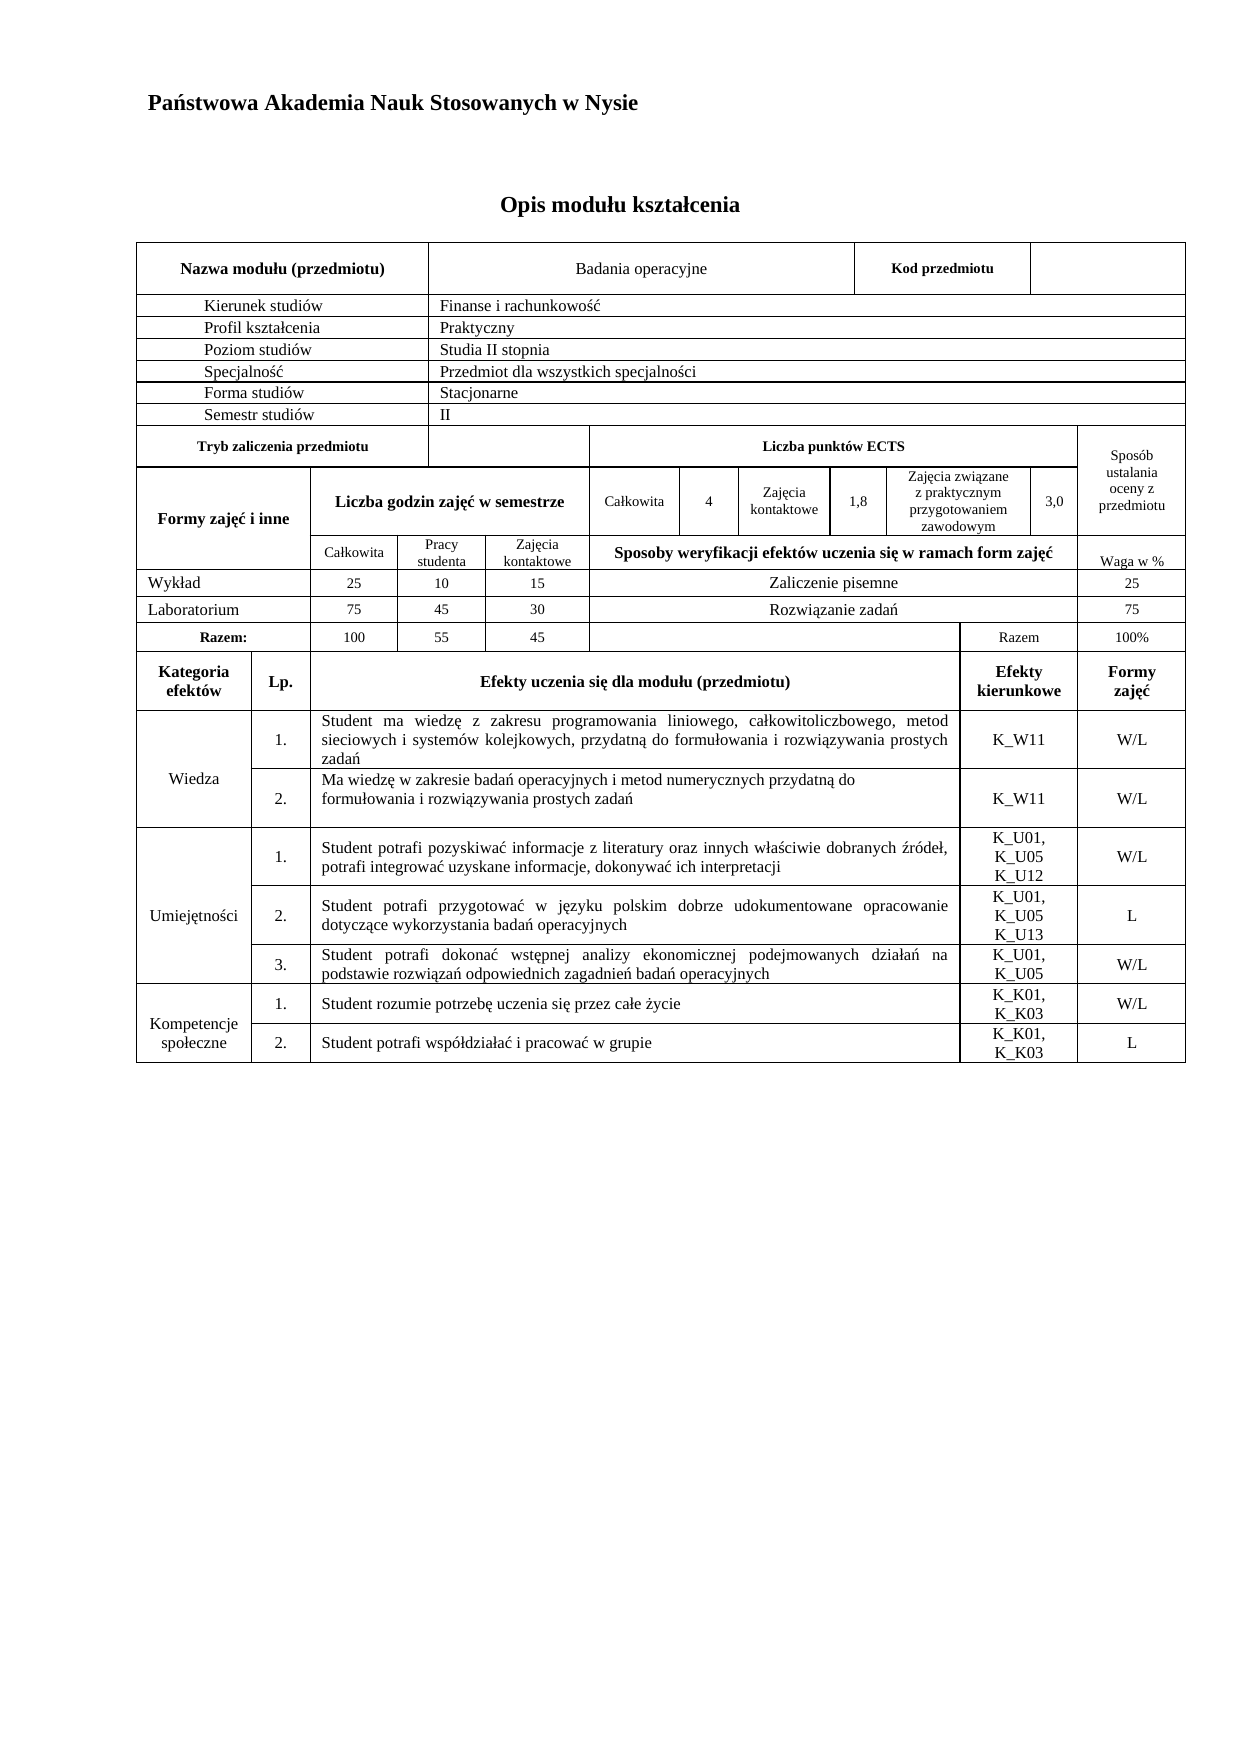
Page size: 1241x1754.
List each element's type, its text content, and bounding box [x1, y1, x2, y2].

table_cell 15 [486, 570, 589, 596]
table_cell Student ma wiedzę z zakresu programowania liniowego, całkowitoliczbowego, metod sieciowych i systemów kolejkowych, przydatną do formułowania i rozwiązywania prostych zadań [311, 711, 959, 768]
table_cell W/L [1078, 711, 1185, 768]
table_cell Specjalność [137, 361, 428, 381]
table_cell Kompetencje społeczne [137, 984, 251, 1062]
table_cell Kierunek studiów [137, 295, 428, 316]
table_cell K_U01, K_U05 [961, 945, 1077, 983]
table_cell Profil kształcenia [137, 317, 428, 338]
table_cell 1,8 [831, 468, 886, 534]
table_cell K_U01, K_U05 K_U12 [961, 828, 1077, 885]
table_cell K_K01, K_K03 [961, 984, 1077, 1023]
table_cell Lp. [252, 652, 310, 710]
table_cell Kategoria efektów [137, 652, 251, 710]
table_cell 1. [252, 828, 310, 885]
table_cell 1. [252, 711, 310, 768]
table_cell Efekty uczenia się dla modułu (przedmiotu) [311, 652, 959, 710]
table_cell 2. [252, 769, 310, 827]
table_cell Student rozumie potrzebę uczenia się przez całe życie [311, 984, 959, 1023]
table_cell Sposób ustalania oceny z przedmiotu [1078, 426, 1185, 534]
text Opis modułu kształcenia [148, 191, 1092, 217]
table_cell W/L [1078, 984, 1185, 1023]
table_cell Zajęcia kontaktowe [486, 536, 589, 569]
table_cell 2. [252, 1024, 310, 1062]
table_cell 4 [680, 468, 738, 534]
table_header Kod przedmiotu [855, 243, 1030, 294]
table_cell Forma studiów [137, 383, 428, 403]
table_cell 75 [1078, 597, 1185, 622]
table_cell L [1078, 886, 1185, 944]
table_cell II [429, 404, 1185, 425]
table_cell 1. [252, 984, 310, 1023]
table_cell Waga w % [1078, 536, 1185, 569]
table_cell Studia II stopnia [429, 339, 1185, 359]
table_cell W/L [1078, 828, 1185, 885]
table_cell [590, 623, 959, 651]
table_cell Zajęcia związane z praktycznym przygotowaniem zawodowym [887, 468, 1030, 534]
table_cell Semestr studiów [137, 404, 428, 425]
table_cell Stacjonarne [429, 383, 1185, 403]
table_header Badania operacyjne [429, 243, 854, 294]
table_cell K_K01, K_K03 [961, 1024, 1077, 1062]
table_cell 3,0 [1031, 468, 1077, 534]
table_cell Tryb zaliczenia przedmiotu [137, 426, 428, 466]
table_cell 100 [311, 623, 397, 651]
table_cell Razem [961, 623, 1077, 651]
table_header [1031, 243, 1185, 294]
table_cell Umiejętności [137, 828, 251, 983]
table_cell Efekty kierunkowe [961, 652, 1077, 710]
table_cell 45 [486, 623, 589, 651]
table_cell 55 [398, 623, 485, 651]
table_cell 75 [311, 597, 397, 622]
table_cell 3. [252, 945, 310, 983]
table_cell Wiedza [137, 711, 251, 827]
text Państwowa Akademia Nauk Stosowanych w Nysie [148, 89, 1092, 115]
table_cell Przedmiot dla wszystkich specjalności [429, 361, 1185, 381]
table_cell Liczba godzin zajęć w semestrze [311, 468, 589, 534]
table_cell Student potrafi pozyskiwać informacje z literatury oraz innych właściwie dobranych źródeł, potrafi integrować uzyskane informacje, dokonywać ich interpretacji [311, 828, 959, 885]
table_cell W/L [1078, 769, 1185, 827]
table_cell K_W11 [961, 711, 1077, 768]
table_cell Pracy studenta [398, 536, 485, 569]
table_cell Całkowita [311, 536, 397, 569]
table_cell 25 [311, 570, 397, 596]
table_cell Finanse i rachunkowość [429, 295, 1185, 316]
table_cell Student potrafi przygotować w języku polskim dobrze udokumentowane opracowanie dotyczące wykorzystania badań operacyjnych [311, 886, 959, 944]
table_cell Praktyczny [429, 317, 1185, 338]
table_header Nazwa modułu (przedmiotu) [137, 243, 428, 294]
table_cell Poziom studiów [137, 339, 428, 359]
table_cell Liczba punktów ECTS [590, 426, 1077, 466]
table_cell Całkowita [590, 468, 679, 534]
table_cell Wykład [137, 570, 310, 596]
table_cell Formy zajęć [1078, 652, 1185, 710]
table_cell 25 [1078, 570, 1185, 596]
table_cell W/L [1078, 945, 1185, 983]
table_cell 10 [398, 570, 485, 596]
table_cell Formy zajęć i inne [137, 468, 310, 569]
table_cell 100% [1078, 623, 1185, 651]
table_cell Ma wiedzę w zakresie badań operacyjnych i metod numerycznych przydatną do formułowania i rozwiązywania prostych zadań [311, 769, 959, 827]
table_cell Razem: [137, 623, 310, 651]
table_cell K_W11 [961, 769, 1077, 827]
table_cell Student potrafi współdziałać i pracować w grupie [311, 1024, 959, 1062]
table_cell 45 [398, 597, 485, 622]
table_cell Rozwiązanie zadań [590, 597, 1077, 622]
table_cell 2. [252, 886, 310, 944]
table_cell 30 [486, 597, 589, 622]
table_cell Zaliczenie pisemne [590, 570, 1077, 596]
table_cell L [1078, 1024, 1185, 1062]
table_cell Sposoby weryfikacji efektów uczenia się w ramach form zajęć [590, 536, 1077, 569]
table_cell Student potrafi dokonać wstępnej analizy ekonomicznej podejmowanych działań na podstawie rozwiązań odpowiednich zagadnień badań operacyjnych [311, 945, 959, 983]
table_cell K_U01, K_U05 K_U13 [961, 886, 1077, 944]
table_cell Zajęcia kontaktowe [739, 468, 829, 534]
table_cell [429, 426, 589, 466]
table_cell Laboratorium [137, 597, 310, 622]
